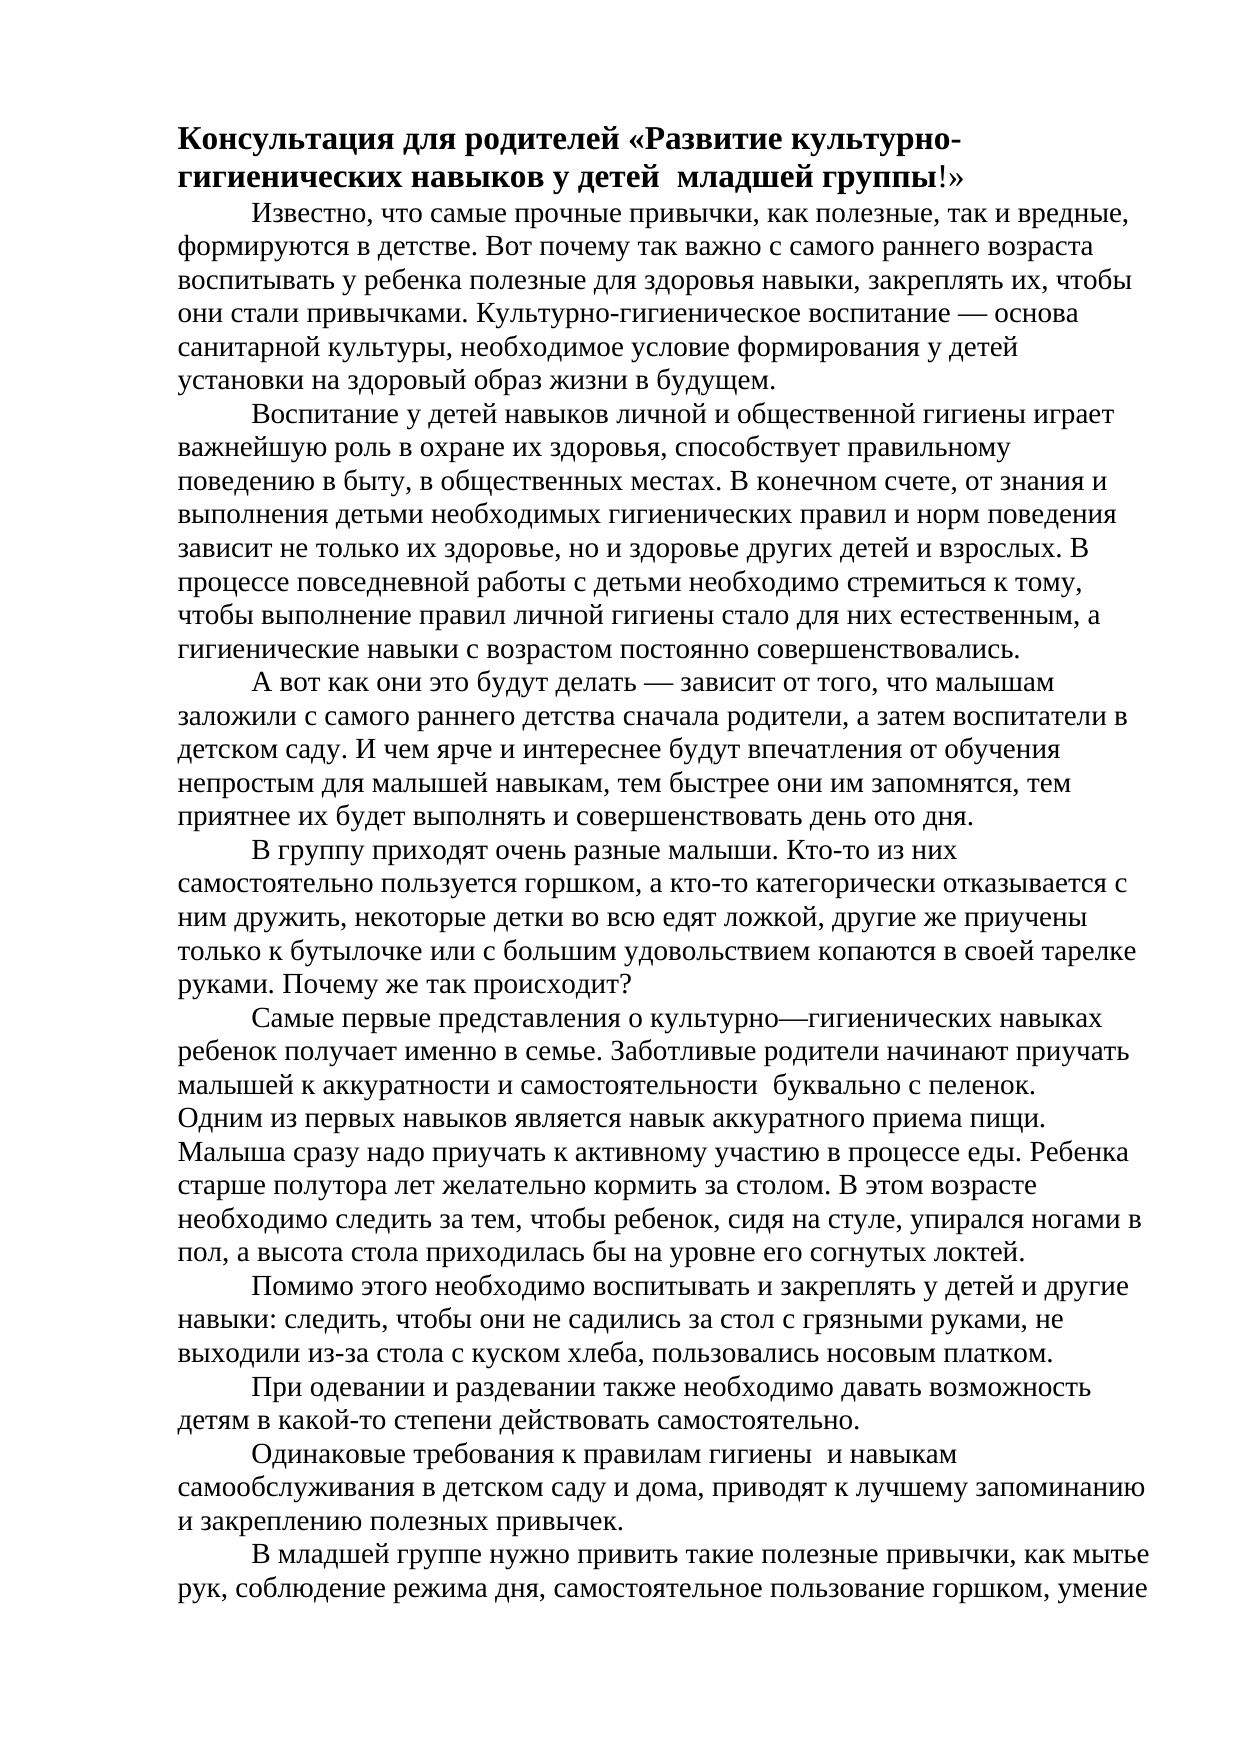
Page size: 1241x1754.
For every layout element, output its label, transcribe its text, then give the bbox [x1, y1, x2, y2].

text Известно, что самые прочные привычки, как полезные, так и вредные, формируются в детстве. Вот почему так важно с самого раннего возраста воспитывать у ребенка полезные для здоровья навыки, закреплять их, чтобы они стали привычками. Культурно-гигиеническое воспитание — основа санитарной культуры, необходимое условие формирования у детей установки на здоровый образ жизни в будущем. [177, 195, 1152, 396]
text Одинаковые требования к правилам гигиены и навыкам самообслуживания в детском саду и дома, приводят к лучшему запоминанию и закреплению полезных привычек. [177, 1436, 1152, 1536]
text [177, 1536, 1152, 1603]
text Воспитание у детей навыков личной и общественной гигиены играет важнейшую роль в охране их здоровья, способствует правильному поведению в быту, в общественных местах. В конечном счете, от знания и выполнения детьми необходимых гигиенических правил и норм поведения зависит не только их здоровье, но и здоровье других детей и взрослых. В процессе повседневной работы с детьми необходимо стремиться к тому, чтобы выполнение правил личной гигиены стало для них естественным, а гигиенические навыки с возрастом постоянно совершенствовались. [177, 396, 1152, 664]
text Помимо этого необходимо воспитывать и закреплять у детей и другие навыки: следить, чтобы они не садились за стол с грязными руками, не выходили из-за стола с куском хлеба, пользовались носовым платком. [177, 1268, 1152, 1369]
text Самые первые представления о культурно—гигиенических навыках ребенок получает именно в семье. Заботливые родители начинают приучать малышей к аккуратности и самостоятельности буквально с пеленок. [177, 1000, 1152, 1100]
text В группу приходят очень разные малыши. Кто-то из них самостоятельно пользуется горшком, а кто-то категорически отказывается с ним дружить, некоторые детки во всю едят ложкой, другие же приучены только к бутылочке или с большим удовольствием копаются в своей тарелке руками. Почему же так происходит? [177, 832, 1152, 1000]
text А вот как они это будут делать — зависит от того, что малышам заложили с самого раннего детства сначала родители, а затем воспитатели в детском саду. И чем ярче и интереснее будут впечатления от обучения непростым для малышей навыкам, тем быстрее они им запомнятся, тем приятнее их будет выполнять и совершенствовать день ото дня. [177, 664, 1152, 832]
text При одевании и раздевании также необходимо давать возможность детям в какой-то степени действовать самостоятельно. [177, 1369, 1152, 1436]
text Консультация для родителей «Развитие культурно-гигиенических навыков у детей младшей группы!» [177, 118, 1152, 195]
text Одним из первых навыков является навык аккуратного приема пищи. Малыша сразу надо приучать к активному участию в процессе еды. Ребенка старше полутора лет желательно кормить за столом. В этом возрасте необходимо следить за тем, чтобы ребенок, сидя на стуле, упирался ногами в пол, а высота стола приходилась бы на уровне его согнутых локтей. [177, 1100, 1152, 1268]
